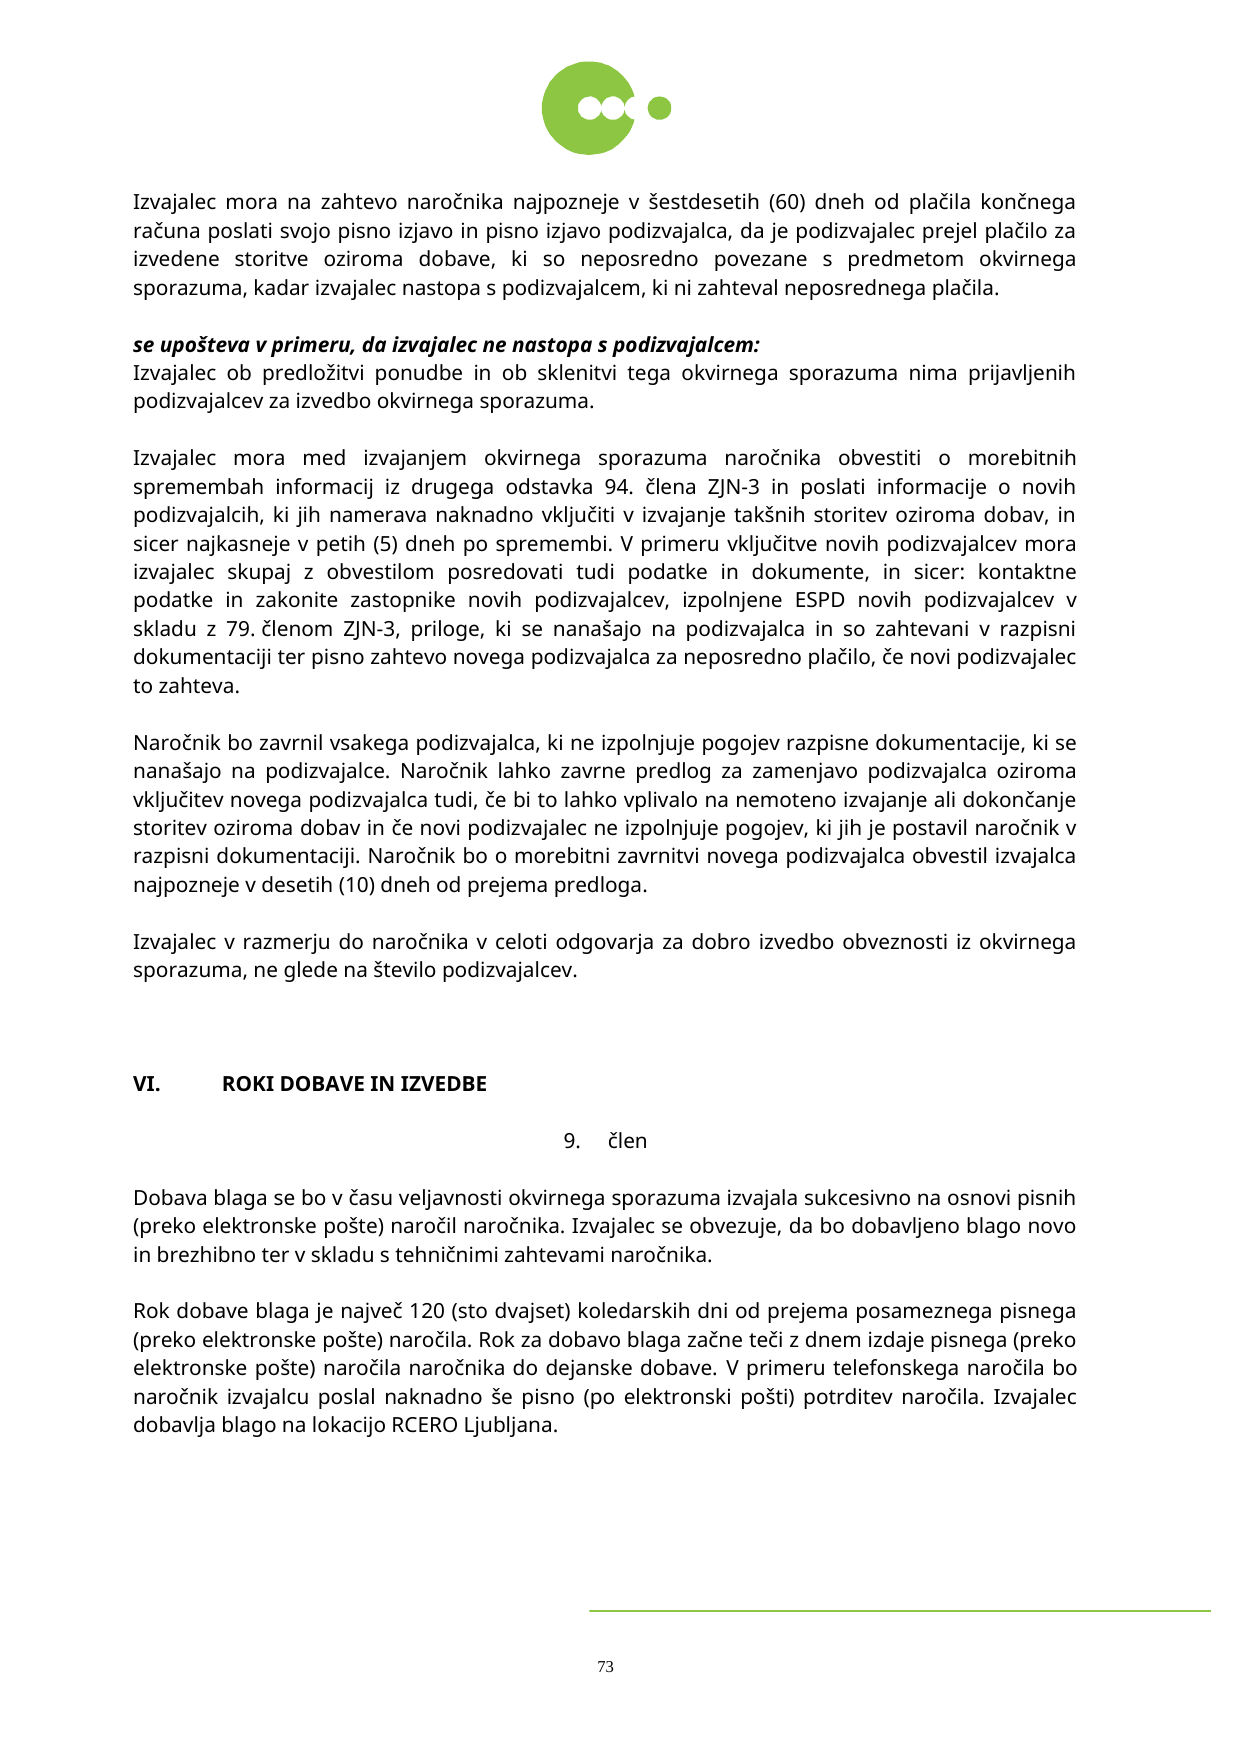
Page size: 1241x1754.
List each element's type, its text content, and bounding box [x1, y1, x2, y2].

text Izvajalec mora med izvajanjem okvirnega sporazuma naročnika obvestiti o morebitnih spremembah informacij iz drugega odstavka 94. člena ZJN-3 in poslati informacije o novih podizvajalcih, ki jih namerava naknadno vključiti v izvajanje takšnih storitev oziroma dobav, in sicer najkasneje v petih (5) dneh po spremembi. V primeru vključitve novih podizvajalcev mora izvajalec skupaj z obvestilom posredovati tudi podatke in dokumente, in sicer: kontaktne podatke in zakonite zastopnike novih podizvajalcev, izpolnjene ESPD novih podizvajalcev v skladu z 79. členom ZJN-3, priloge, ki se nanašajo na podizvajalca in so zahtevani v razpisni dokumentaciji ter pisno zahtevo novega podizvajalca za neposredno plačilo, če novi podizvajalec to zahteva. [133, 443, 1078, 699]
text Dobava blaga se bo v času veljavnosti okvirnega sporazuma izvajala sukcesivno na osnovi pisnih (preko elektronske pošte) naročil naročnika. Izvajalec se obvezuje, da bo dobavljeno blago novo in brezhibno ter v skladu s tehničnimi zahtevami naročnika. [133, 1183, 1078, 1268]
text Izvajalec mora na zahtevo naročnika najpozneje v šestdesetih (60) dneh od plačila končnega računa poslati svojo pisno izjavo in pisno izjavo podizvajalca, da je podizvajalec prejel plačilo za izvedene storitve oziroma dobave, ki so neposredno povezane s predmetom okvirnega sporazuma, kadar izvajalec nastopa s podizvajalcem, ki ni zahteval neposrednega plačila. [133, 187, 1078, 301]
text Naročnik bo zavrnil vsakega podizvajalca, ki ne izpolnjuje pogojev razpisne dokumentacije, ki se nanašajo na podizvajalce. Naročnik lahko zavrne predlog za zamenjavo podizvajalca oziroma vključitev novega podizvajalca tudi, če bi to lahko vplivalo na nemoteno izvajanje ali dokončanje storitev oziroma dobav in če novi podizvajalec ne izpolnjuje pogojev, ki jih je postavil naročnik v razpisni dokumentaciji. Naročnik bo o morebitni zavrnitvi novega podizvajalca obvestil izvajalca najpozneje v desetih (10) dneh od prejema predloga. [133, 728, 1078, 898]
list ROKI DOBAVE IN IZVEDBE [133, 1069, 1078, 1097]
list člen [133, 1126, 1078, 1154]
text Izvajalec ob predložitvi ponudbe in ob sklenitvi tega okvirnega sporazuma nima prijavljenih podizvajalcev za izvedbo okvirnega sporazuma. [133, 358, 1078, 415]
text Rok dobave blaga je največ 120 (sto dvajset) koledarskih dni od prejema posameznega pisnega (preko elektronske pošte) naročila. Rok za dobavo blaga začne teči z dnem izdaje pisnega (preko elektronske pošte) naročila naročnika do dejanske dobave. V primeru telefonskega naročila bo naročnik izvajalcu poslal naknadno še pisno (po elektronski pošti) potrditev naročila. Izvajalec dobavlja blago na lokacijo RCERO Ljubljana. [133, 1297, 1078, 1439]
text se upošteva v primeru, da izvajalec ne nastopa s podizvajalcem: [133, 330, 1078, 358]
text Izvajalec v razmerju do naročnika v celoti odgovarja za dobro izvedbo obveznosti iz okvirnega sporazuma, ne glede na število podizvajalcev. [133, 927, 1078, 984]
